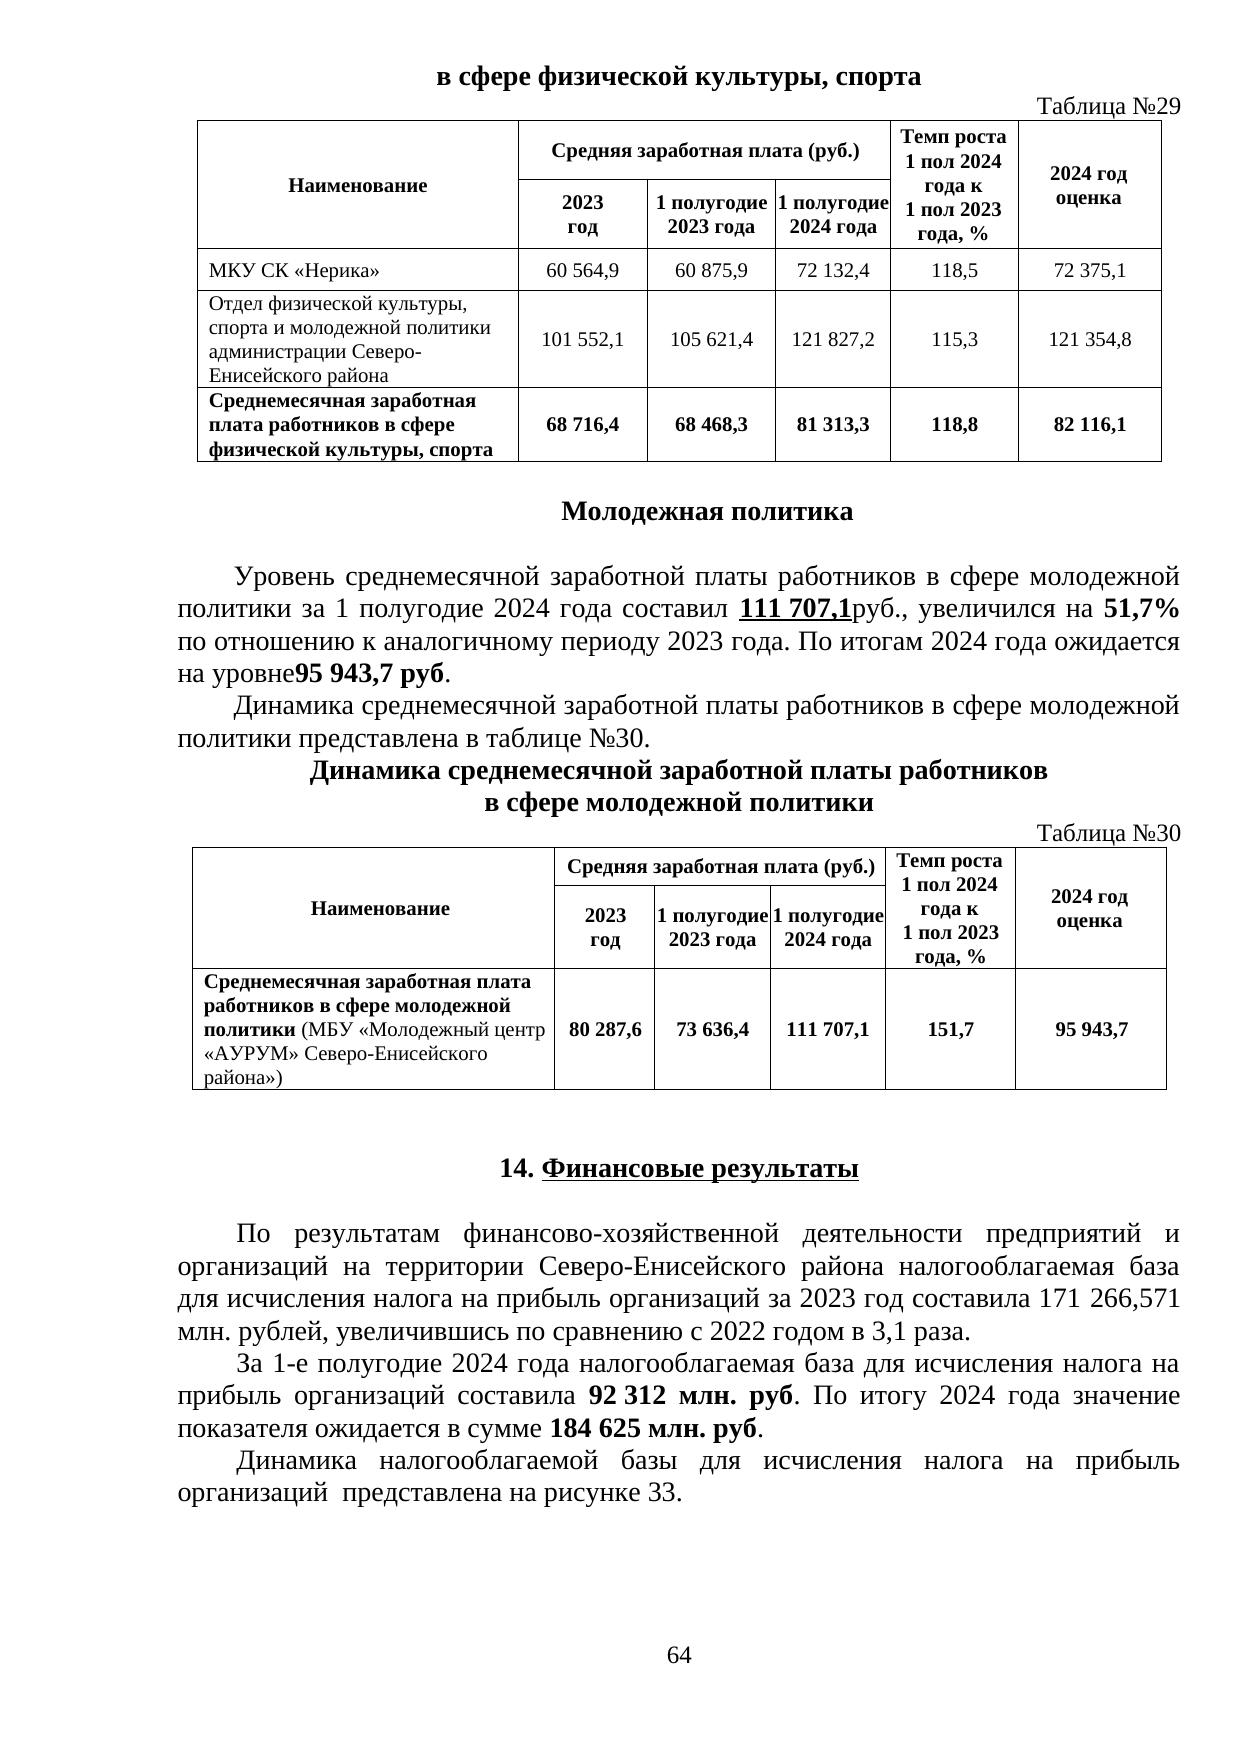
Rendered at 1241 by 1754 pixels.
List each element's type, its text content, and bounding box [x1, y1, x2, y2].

table_header 2024 год оценка [1019, 121, 1161, 248]
table_header Темп роста 1 пол 2024 года к 1 пол 2023 года, % [891, 121, 1018, 248]
text Динамика среднемесячной заработной платы работников [177, 753, 1181, 786]
table_cell 118,8 [891, 388, 1018, 461]
table_cell 60 875,9 [648, 249, 775, 290]
table_cell Среднемесячная заработная плата работников в сфере физической культуры, спорта [198, 388, 518, 461]
list Динамика налогооблагаемой базы для исчисления налога на прибыль организаций представлена на рисунке 33. [177, 1443, 1181, 1508]
table_cell 72 132,4 [776, 249, 890, 290]
table_cell 1 полугодие 2024 года [771, 886, 885, 968]
table_cell 68 716,4 [519, 388, 647, 461]
table_header 2024 год оценка [1016, 848, 1166, 968]
table_cell 1 полугодие 2023 года [648, 180, 775, 248]
table_cell 73 636,4 [655, 969, 770, 1089]
table_cell 82 116,1 [1019, 388, 1161, 461]
table_cell Среднемесячная заработная плата работников в сфере молодежной политики (МБУ «Молодежный центр «АУРУМ» Северо-Енисейского района») [193, 969, 554, 1089]
table_cell 1 полугодие 2023 года [655, 886, 770, 968]
table_header Наименование [193, 848, 554, 968]
table_cell 115,3 [891, 291, 1018, 387]
table_cell 68 468,3 [648, 388, 775, 461]
table_cell 95 943,7 [1016, 969, 1166, 1089]
text Молодежная политика [177, 494, 1181, 526]
table_cell 1 полугодие 2024 года [776, 180, 890, 248]
text Таблица №29 [177, 91, 1181, 120]
table_cell 80 287,6 [555, 969, 654, 1089]
list За 1-е полугодие 2024 года налогооблагаемая база для исчисления налога на прибыль организаций составила 92 312 млн. руб. По итогу 2024 года значение показателя ожидается в сумме 184 625 млн. руб. [177, 1346, 1181, 1443]
table_cell Отдел физической культуры, спорта и молодежной политики администрации Северо-Енисейского района [198, 291, 518, 387]
table_cell 121 354,8 [1019, 291, 1161, 387]
text Таблица №30 [177, 818, 1181, 847]
table_header Средняя заработная плата (руб.) [519, 121, 890, 178]
table_cell 151,7 [886, 969, 1015, 1089]
text в сфере молодежной политики [177, 786, 1181, 818]
text Уровень среднемесячной заработной платы работников в сфере молодежной политики за 1 полугодие 2024 года составил 111 707,1руб., увеличился на 51,7% по отношению к аналогичному периоду 2023 года. По итогам 2024 года ожидается на уровне95 943,7 руб. [177, 559, 1181, 688]
table_header Темп роста 1 пол 2024 года к 1 пол 2023 года, % [886, 848, 1015, 968]
list По результатам финансово-хозяйственной деятельности предприятий и организаций на территории Северо-Енисейского района налогооблагаемая база для исчисления налога на прибыль организаций за 2023 год составила 171 266,571 млн. рублей, увеличившись по сравнению с 2022 годом в 3,1 раза. [177, 1216, 1181, 1346]
table_cell 81 313,3 [776, 388, 890, 461]
text в сфере физической культуры, спорта [177, 59, 1181, 91]
table_cell 72 375,1 [1019, 249, 1161, 290]
table_cell 111 707,1 [771, 969, 885, 1089]
text Динамика среднемесячной заработной платы работников в сфере молодежной политики представлена в таблице №30. [177, 688, 1181, 753]
table_cell 121 827,2 [776, 291, 890, 387]
table_cell 60 564,9 [519, 249, 647, 290]
table_header Наименование [198, 121, 518, 248]
list 14. Финансовые результаты [177, 1152, 1181, 1184]
table_cell 101 552,1 [519, 291, 647, 387]
table_header Средняя заработная плата (руб.) [555, 848, 885, 885]
table_cell МКУ СК «Нерика» [198, 249, 518, 290]
table_cell 118,5 [891, 249, 1018, 290]
table_cell 105 621,4 [648, 291, 775, 387]
table_cell 2023 год [519, 180, 647, 248]
table_cell 2023 год [555, 886, 654, 968]
